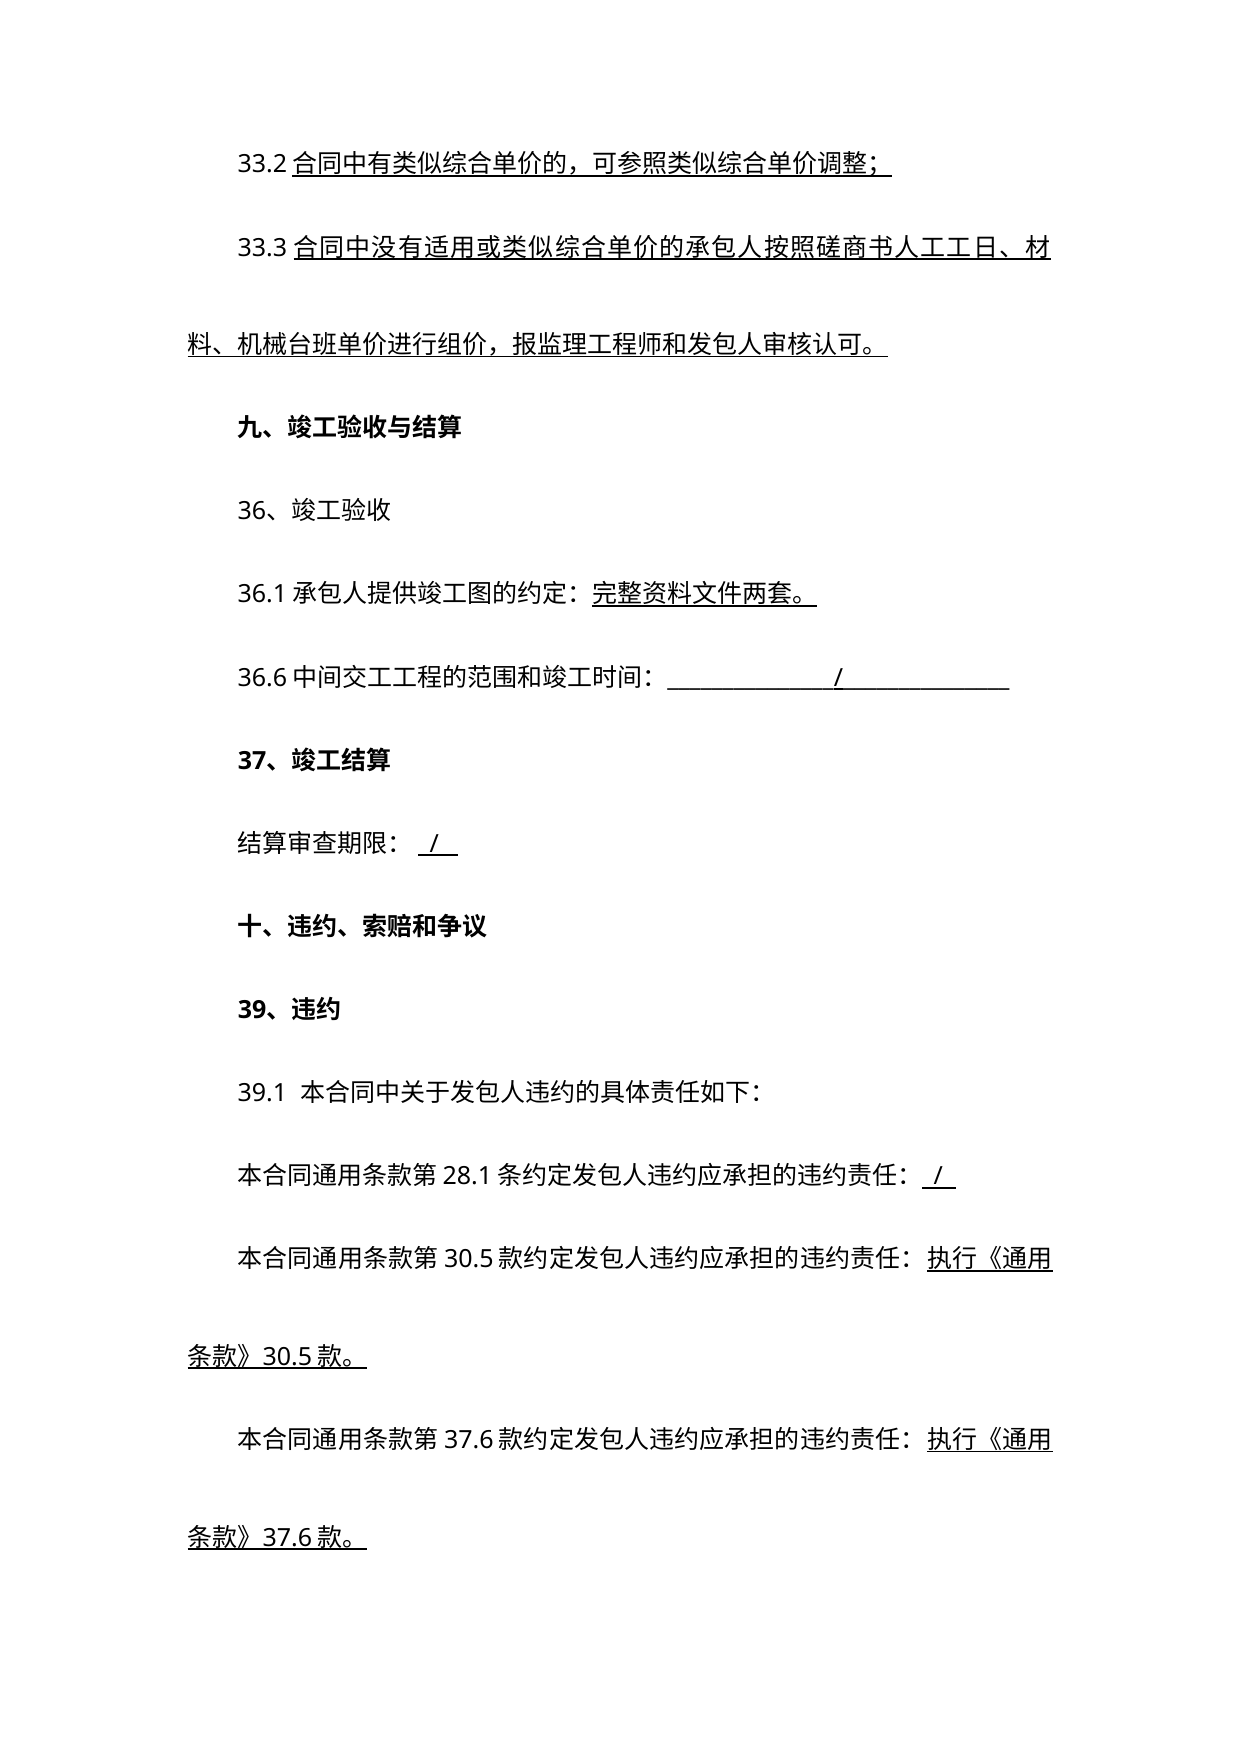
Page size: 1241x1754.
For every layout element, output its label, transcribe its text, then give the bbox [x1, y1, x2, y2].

text 36.6中间交工工程的范围和竣工时间：_______________/_______________ [187, 643, 1053, 708]
text 本合同通用条款第37.6款约定发包人违约应承担的违约责任：执行《通用条款》37.6款。 [187, 1405, 1053, 1568]
text 37、竣工结算 [187, 726, 1053, 791]
text 九、竣工验收与结算 [187, 393, 1053, 458]
text 本合同通用条款第28.1条约定发包人违约应承担的违约责任： / [187, 1141, 1053, 1206]
text 结算审查期限： / [187, 809, 1053, 874]
text 36.1承包人提供竣工图的约定：完整资料文件两套。 [187, 559, 1053, 624]
text 十、违约、索赔和争议 [187, 892, 1053, 957]
text 36、竣工验收 [187, 476, 1053, 541]
text 39.1 本合同中关于发包人违约的具体责任如下： [187, 1058, 1053, 1123]
text 33.2合同中有类似综合单价的，可参照类似综合单价调整； [187, 129, 1053, 194]
text 33.3合同中没有适用或类似综合单价的承包人按照磋商书人工工日、材料、机械台班单价进行组价，报监理工程师和发包人审核认可。 [187, 213, 1053, 375]
text 本合同通用条款第30.5款约定发包人违约应承担的违约责任：执行《通用条款》30.5款。 [187, 1224, 1053, 1387]
text 39、违约 [187, 975, 1053, 1040]
